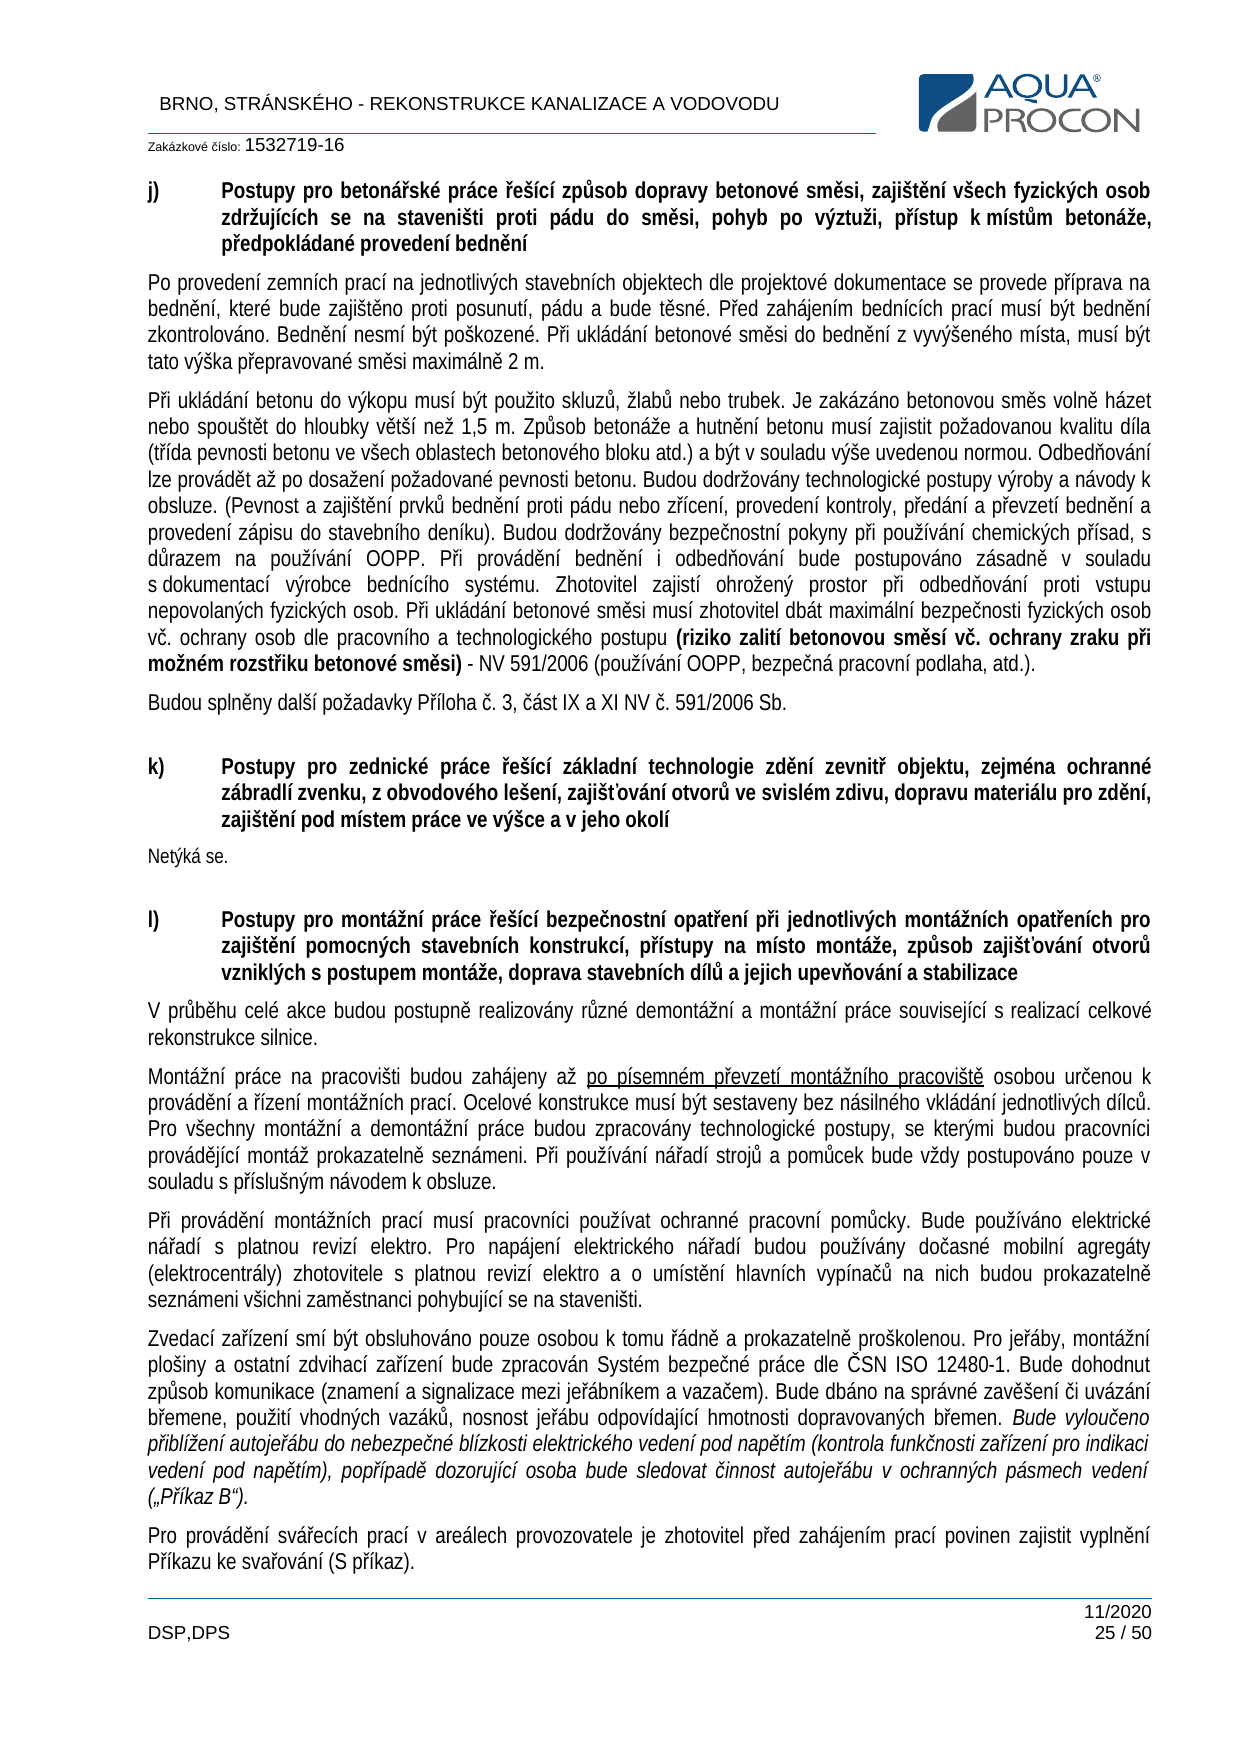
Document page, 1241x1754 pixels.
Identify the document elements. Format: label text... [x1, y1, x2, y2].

text Při ukládání betonu do výkopu musí být použito skluzů, žlabů nebo trubek. Je zakázáno betonovou směs volně házet nebo spouštět do hloubky větší než 1,5 m. Způsob betonáže a hutnění betonu musí zajistit požadovanou kvalitu díla (třída pevnosti betonu ve všech oblastech betonového bloku atd.) a být v souladu výše uvedenou normou. Odbedňování lze provádět až po dosažení požadované pevnosti betonu. Budou dodržovány technologické postupy výroby a návody k obsluze. (Pevnost a zajištění prvků bednění proti pádu nebo zřícení, provedení kontroly, předání a převzetí bednění a provedení zápisu do stavebního deníku). Budou dodržovány bezpečnostní pokyny při používání chemických přísad, s důrazem na používání OOPP. Při provádění bednění i odbedňování bude postupováno zásadně v souladu s dokumentací výrobce bednícího systému. Zhotovitel zajistí ohrožený prostor při odbedňování proti vstupu nepovolaných fyzických osob. Při ukládání betonové směsi musí zhotovitel dbát maximální bezpečnosti fyzických osob vč. ochrany osob dle pracovního a technologického postupu (riziko zalití betonovou směsí vč. ochrany zraku při možném rozstřiku betonové směsi) - NV 591/2006 (používání OOPP, bezpečná pracovní podlaha, atd.). [148, 387, 1152, 677]
subtitle j) Postupy pro betonářské práce řešící způsob dopravy betonové směsi, zajištění všech fyzických osob zdržujících se na staveništi proti pádu do směsi, pohyb po výztuži, přístup k místům betonáže, předpokládané provedení bednění [148, 177, 1152, 256]
text Při provádění montážních prací musí pracovníci používat ochranné pracovní pomůcky. Bude používáno elektrické nářadí s platnou revizí elektro. Pro napájení elektrického nářadí budou používány dočasné mobilní agregáty (elektrocentrály) zhotovitele s platnou revizí elektro a o umístění hlavních vypínačů na nich budou prokazatelně seznámeni všichni zaměstnanci pohybující se na staveništi. [148, 1207, 1152, 1312]
text Pro provádění svářecích prací v areálech provozovatele je zhotovitel před zahájením prací povinen zajistit vyplnění Příkazu ke svařování (S příkaz). [148, 1522, 1152, 1574]
text Netýká se. [148, 844, 1152, 868]
subtitle l) Postupy pro montážní práce řešící bezpečnostní opatření při jednotlivých montážních opatřeních pro zajištění pomocných stavebních konstrukcí, přístupy na místo montáže, způsob zajišťování otvorů vzniklých s postupem montáže, doprava stavebních dílů a jejich upevňování a stabilizace [148, 906, 1152, 985]
subtitle k) Postupy pro zednické práce řešící základní technologie zdění zevnitř objektu, zejména ochranné zábradlí zvenku, z obvodového lešení, zajišťování otvorů ve svislém zdivu, dopravu materiálu pro zdění, zajištění pod místem práce ve výšce a v jeho okolí [148, 753, 1152, 832]
text Budou splněny další požadavky Příloha č. 3, část IX a XI NV č. 591/2006 Sb. [148, 689, 1152, 715]
text Montážní práce na pracovišti budou zahájeny až po písemném převzetí montážního pracoviště osobou určenou k provádění a řízení montážních prací. Ocelové konstrukce musí být sestaveny bez násilného vkládání jednotlivých dílců. Pro všechny montážní a demontážní práce budou zpracovány technologické postupy, se kterými budou pracovníci provádějící montáž prokazatelně seznámeni. Při používání nářadí strojů a pomůcek bude vždy postupováno pouze v souladu s příslušným návodem k obsluze. [148, 1063, 1152, 1194]
text Po provedení zemních prací na jednotlivých stavebních objektech dle projektové dokumentace se provede příprava na bednění, které bude zajištěno proti posunutí, pádu a bude těsné. Před zahájením bednících prací musí být bednění zkontrolováno. Bednění nesmí být poškozené. Při ukládání betonové směsi do bednění z vyvýšeného místa, musí být tato výška přepravované směsi maximálně 2 m. [148, 269, 1152, 374]
text Zvedací zařízení smí být obsluhováno pouze osobou k tomu řádně a prokazatelně proškolenou. Pro jeřáby, montážní plošiny a ostatní zdvihací zařízení bude zpracován Systém bezpečné práce dle ČSN ISO 12480-1. Bude dohodnut způsob komunikace (znamení a signalizace mezi jeřábníkem a vazačem). Bude dbáno na správné zavěšení či uvázání břemene, použití vhodných vazáků, nosnost jeřábu odpovídající hmotnosti dopravovaných břemen. Bude vyloučeno přiblížení autojeřábu do nebezpečné blízkosti elektrického vedení pod napětím (kontrola funkčnosti zařízení pro indikaci vedení pod napětím), popřípadě dozorující osoba bude sledovat činnost autojeřábu v ochranných pásmech vedení („Příkaz B“). [148, 1325, 1152, 1509]
text V průběhu celé akce budou postupně realizovány různé demontážní a montážní práce související s realizací celkové rekonstrukce silnice. [148, 997, 1152, 1050]
